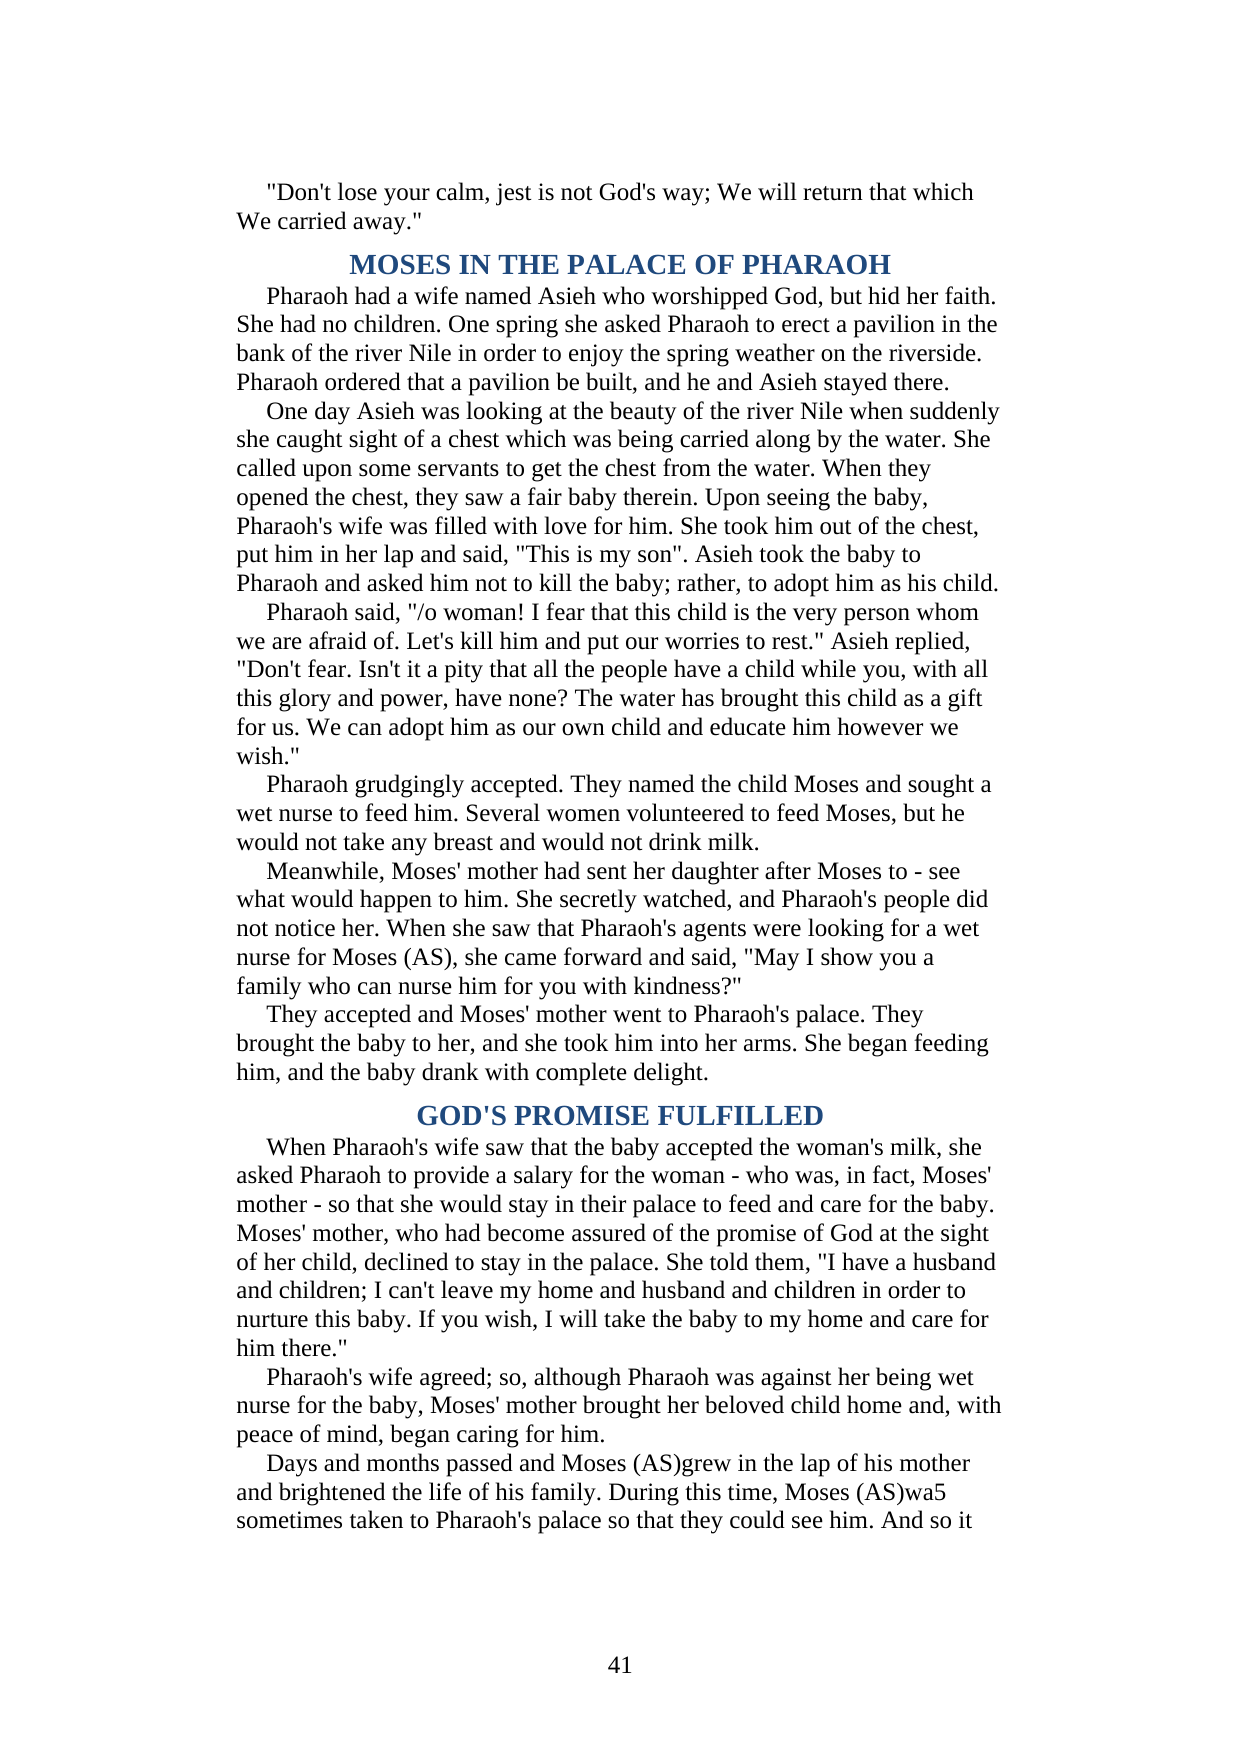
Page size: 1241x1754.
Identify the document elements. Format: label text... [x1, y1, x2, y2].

text Pharaoh had a wife named Asieh who worshipped God, but hid her faith. She had no children. One spring she asked Pharaoh to erect a pavilion in the bank of the river Nile in order to enjoy the spring weather on the riverside. Pharaoh ordered that a pavilion be built, and he and Asieh stayed there. [236, 281, 1004, 396]
text Pharaoh said, "/o woman! I fear that this child is the very person whom we are afraid of. Let's kill him and put our worries to rest." Asieh replied, "Don't fear. Isn't it a pity that all the people have a child while you, with all this glory and power, have none? The water has brought this child as a gift for us. We can adopt him as our own child and educate him however we wish." [236, 597, 1004, 769]
text Meanwhile, Moses' mother had sent her daughter after Moses to - see what would happen to him. She secretly watched, and Pharaoh's people did not notice her. When she saw that Pharaoh's agents were looking for a wet nurse for Moses (AS), she came forward and said, "May I show you a family who can nurse him for you with kindness?" [236, 856, 1004, 999]
text When Pharaoh's wife saw that the baby accepted the woman's milk, she asked Pharaoh to provide a salary for the woman - who was, in fact, Moses' mother - so that she would stay in their palace to feed and care for the baby. Moses' mother, who had become assured of the promise of God at the sight of her child, declined to stay in the palace. She told them, "I have a husband and children; I can't leave my home and husband and children in order to nurture this baby. If you wish, I will take the baby to my home and care for him there." [236, 1132, 1004, 1362]
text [236, 1448, 1004, 1534]
subtitle MOSES IN THE PALACE OF PHARAOH [236, 247, 1004, 281]
text They accepted and Moses' mother went to Pharaoh's palace. They brought the baby to her, and she took him into her arms. She began feeding him, and the baby drank with complete delight. [236, 999, 1004, 1086]
text Pharaoh grudgingly accepted. They named the child Moses and sought a wet nurse to feed him. Several women volunteered to feed Moses, but he would not take any breast and would not drink milk. [236, 769, 1004, 856]
text One day Asieh was looking at the beauty of the river Nile when suddenly she caught sight of a chest which was being carried along by the water. She called upon some servants to get the chest from the water. When they opened the chest, they saw a fair baby therein. Upon seeing the baby, Pharaoh's wife was filled with love for him. She took him out of the chest, put him in her lap and said, "This is my son". Asieh took the baby to Pharaoh and asked him not to kill the baby; rather, to adopt him as his child. [236, 396, 1004, 597]
subtitle GOD'S PROMISE FULFILLED [236, 1098, 1004, 1132]
text "Don't lose your calm, jest is not God's way; We will return that which We carried away." [236, 177, 1004, 235]
text Pharaoh's wife agreed; so, although Pharaoh was against her being wet nurse for the baby, Moses' mother brought her beloved child home and, with peace of mind, began caring for him. [236, 1362, 1004, 1448]
